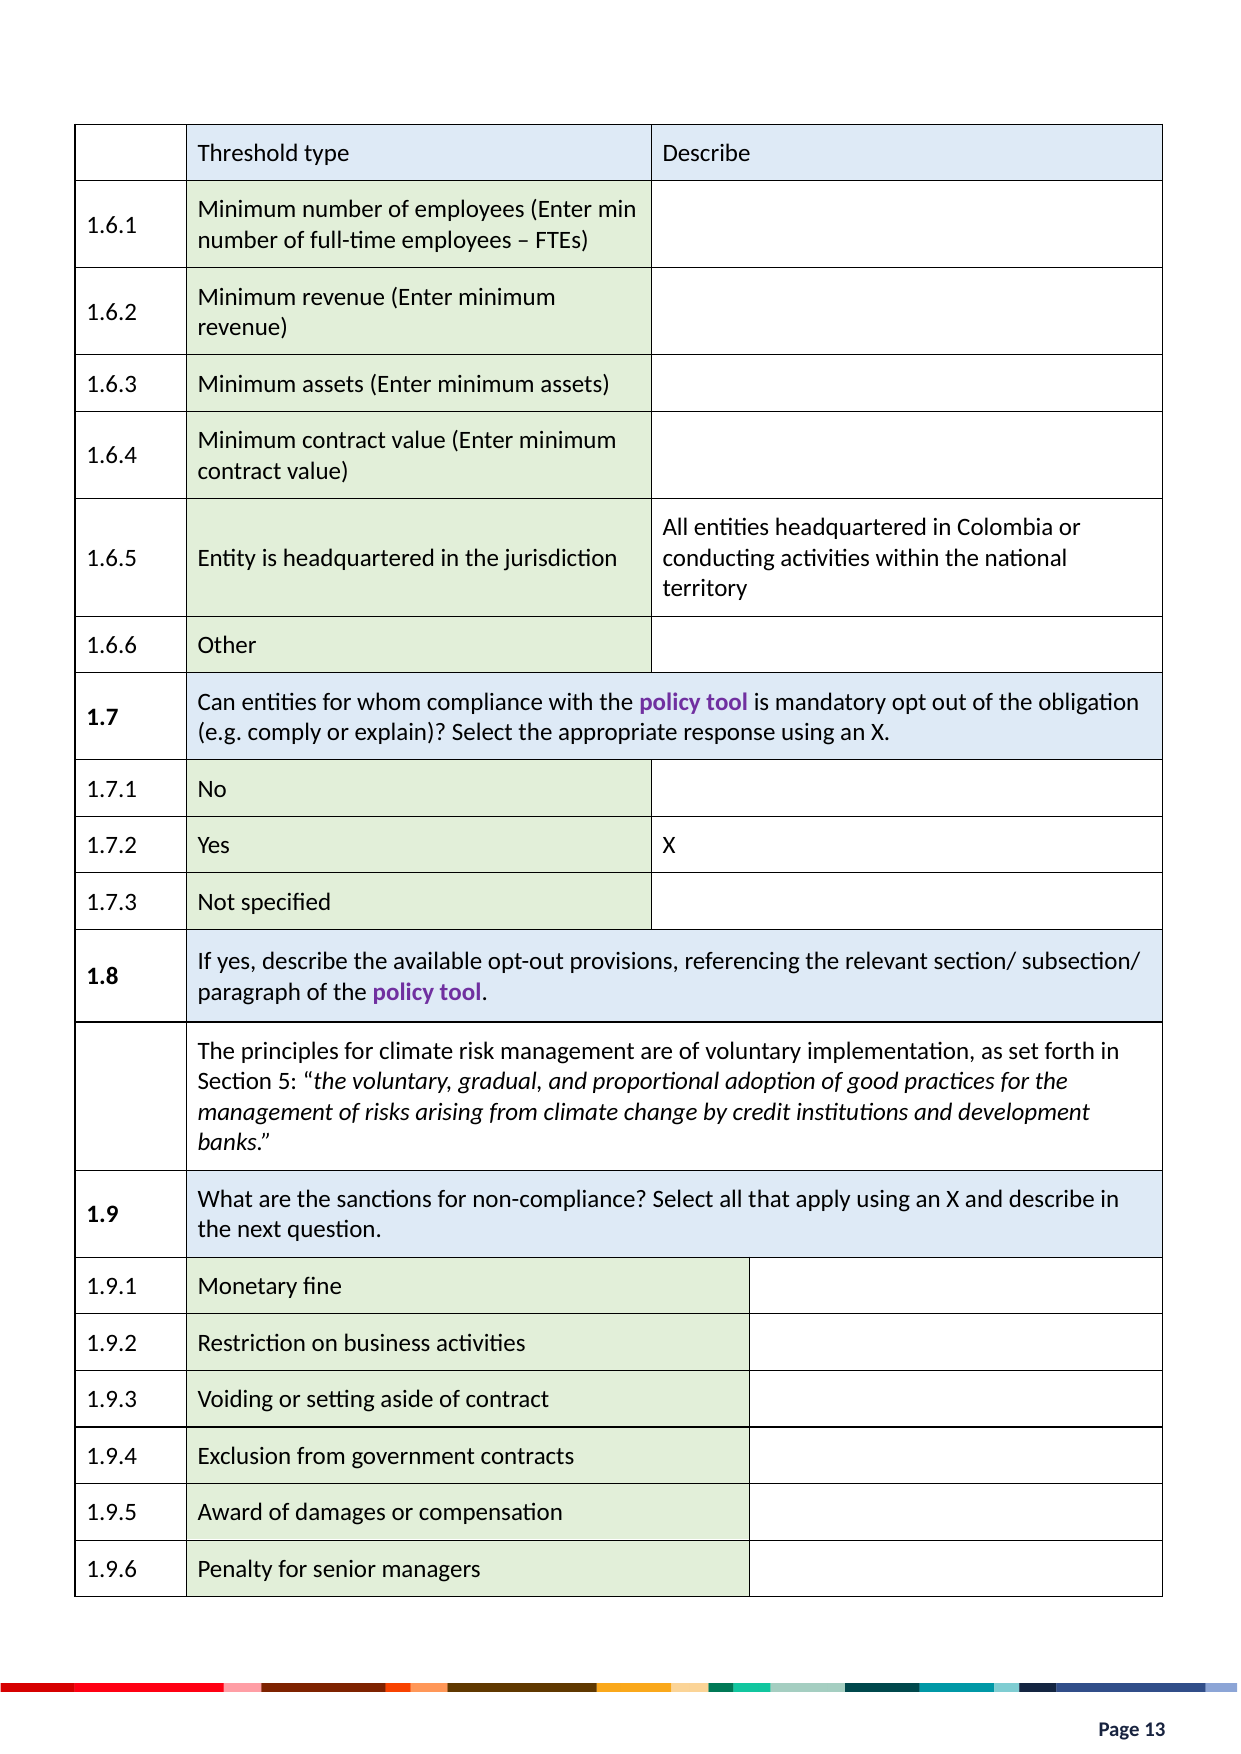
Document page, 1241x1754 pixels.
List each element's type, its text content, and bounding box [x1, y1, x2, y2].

table_cell Entity is headquartered in the jurisdiction [187, 499, 651, 616]
table_cell [76, 1023, 186, 1169]
table_cell No [187, 760, 651, 816]
table_cell 1.6.1 [76, 181, 186, 267]
table_cell Other [187, 617, 651, 672]
table_cell 1.9.1 [76, 1258, 186, 1313]
table_cell Penalty for senior managers [187, 1541, 749, 1596]
table_cell [652, 760, 1162, 816]
table_cell 1.6.4 [76, 412, 186, 498]
table_cell Can entities for whom compliance with the policy tool is mandatory opt out of the obligation (e.g. comply or explain)? Select the appropriate response using an X. [187, 673, 1162, 759]
table_cell X [652, 817, 1162, 872]
table_cell All entities headquartered in Colombia or conducting activities within the national territory [652, 499, 1162, 616]
table_cell Minimum number of employees (Enter min number of full-time employees – FTEs) [187, 181, 651, 267]
table_cell 1.9.5 [76, 1484, 186, 1539]
table_cell 1.7 [76, 673, 186, 759]
table_cell Yes [187, 817, 651, 872]
table_cell [652, 355, 1162, 411]
table_cell [652, 617, 1162, 672]
table_cell 1.6.3 [76, 355, 186, 411]
table_cell Award of damages or compensation [187, 1484, 749, 1539]
table_cell 1.9.3 [76, 1371, 186, 1426]
table_cell What are the sanctions for non-compliance? Select all that apply using an X and describe in the next question. [187, 1171, 1162, 1257]
table_cell [750, 1258, 1162, 1313]
table_cell Minimum assets (Enter minimum assets) [187, 355, 651, 411]
table_cell Describe [652, 125, 1162, 180]
table_cell 1.7.1 [76, 760, 186, 816]
table_cell [750, 1484, 1162, 1539]
table_cell [652, 412, 1162, 498]
table_cell Exclusion from government contracts [187, 1428, 749, 1483]
table_cell 1.9.6 [76, 1541, 186, 1596]
table_cell 1.9.2 [76, 1314, 186, 1370]
table_cell [652, 268, 1162, 354]
table_cell 1.9.4 [76, 1428, 186, 1483]
table_cell Voiding or setting aside of contract [187, 1371, 749, 1426]
table_cell [652, 181, 1162, 267]
picture [0, 1683, 1236, 1692]
table_cell [750, 1541, 1162, 1596]
table_cell 1.7.2 [76, 817, 186, 872]
table_cell 1.6.6 [76, 617, 186, 672]
table_cell Restriction on business activities [187, 1314, 749, 1370]
table_cell 1.8 [76, 930, 186, 1021]
table_cell 1.7.3 [76, 873, 186, 929]
table_cell 1.9 [76, 1171, 186, 1257]
table_cell Monetary fine [187, 1258, 749, 1313]
table_cell Threshold type [187, 125, 651, 180]
table_cell 1.6.2 [76, 268, 186, 354]
table_cell 1.6.5 [76, 499, 186, 616]
table_cell The principles for climate risk management are of voluntary implementation, as set forth in Section 5: “the voluntary, gradual, and proportional adoption of good practices for the management of risks arising from climate change by credit institutions and development banks.” [187, 1023, 1162, 1169]
table_cell Not specified [187, 873, 651, 929]
table_cell Minimum contract value (Enter minimum contract value) [187, 412, 651, 498]
table_cell Minimum revenue (Enter minimum revenue) [187, 268, 651, 354]
table_cell [750, 1371, 1162, 1426]
table_cell [750, 1428, 1162, 1483]
table_cell [652, 873, 1162, 929]
table_cell [76, 125, 186, 180]
table_cell [750, 1314, 1162, 1370]
table_cell If yes, describe the available opt-out provisions, referencing the relevant section/ subsection/ paragraph of the policy tool. [187, 930, 1162, 1021]
